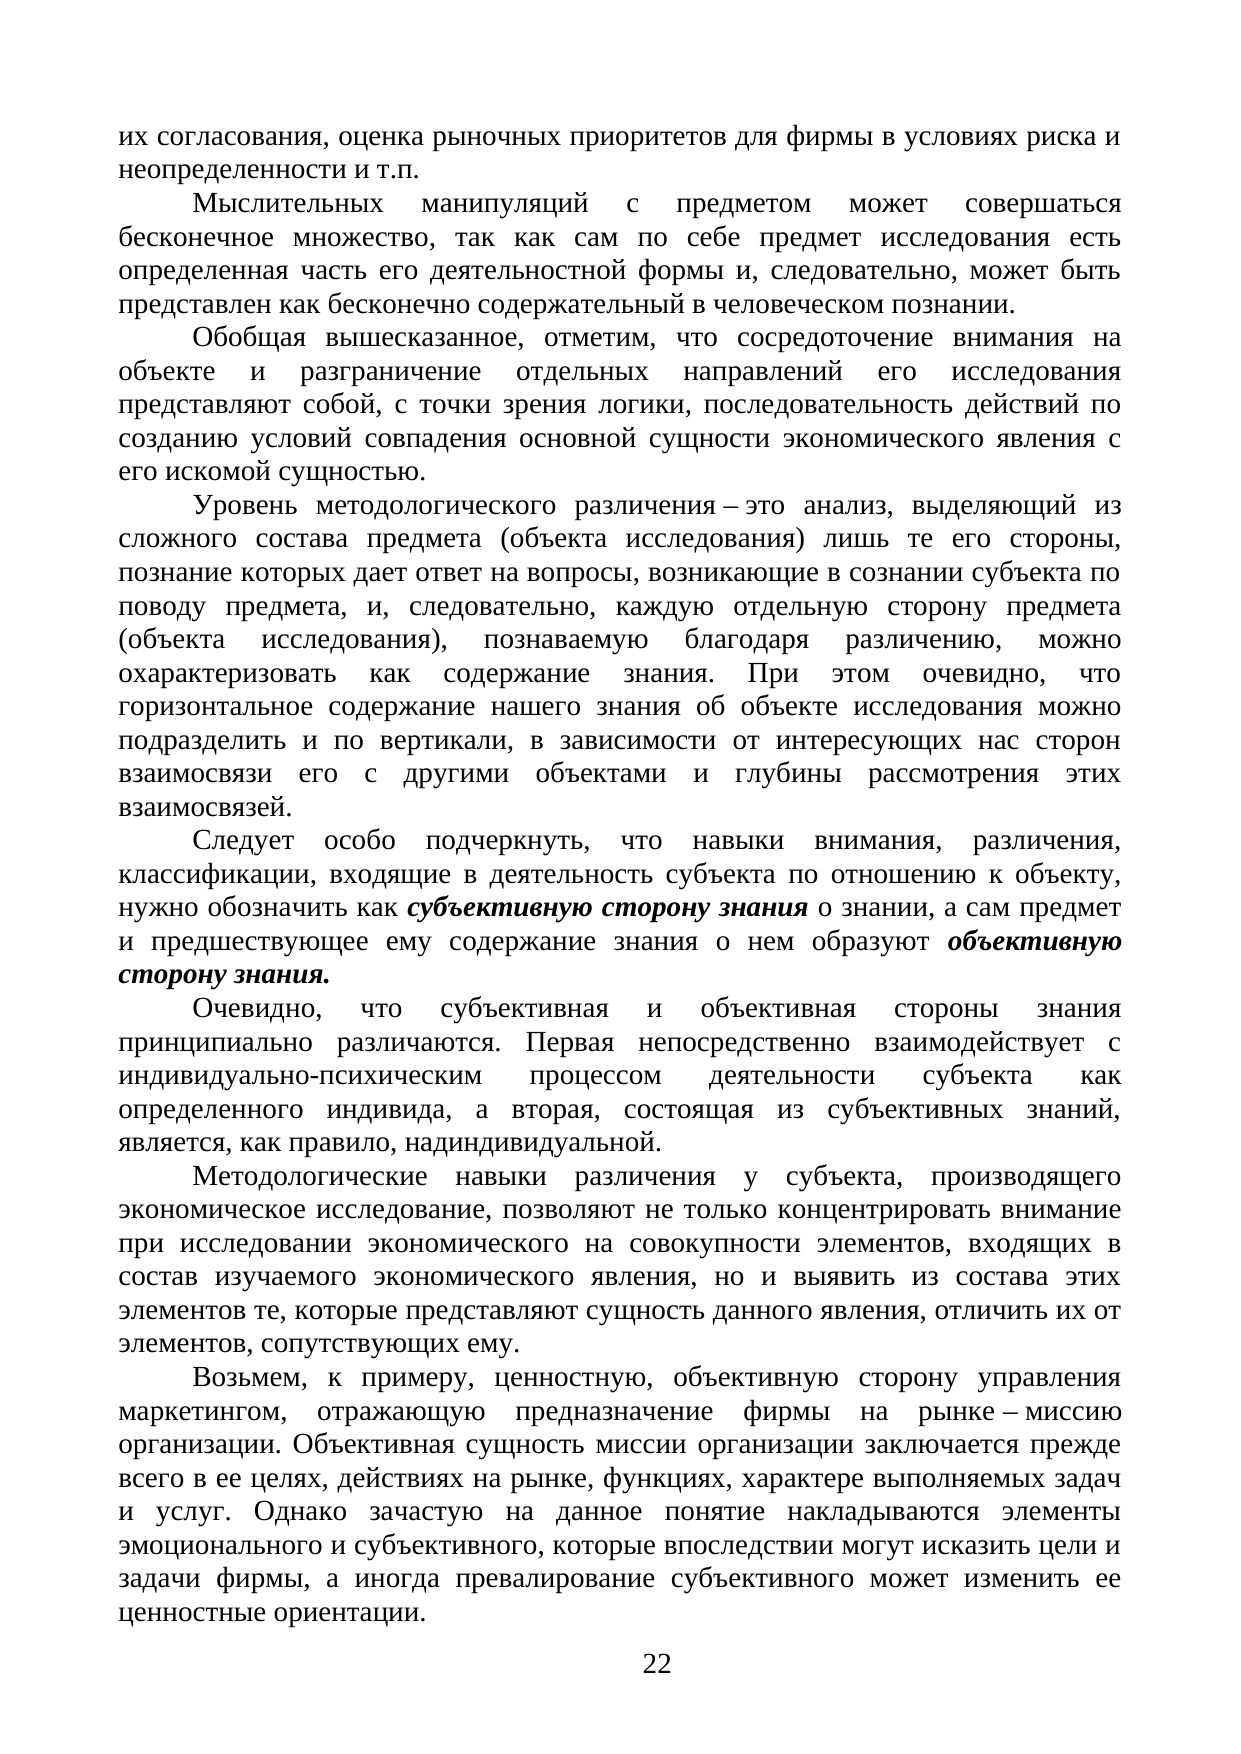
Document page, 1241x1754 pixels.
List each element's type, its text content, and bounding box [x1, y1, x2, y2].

text Возьмем, к примеру, ценностную, объективную сторону управления маркетингом, отражающую предназначение фирмы на рынке – миссию организации. Объективная сущность миссии организации заключается прежде всего в ее целях, действиях на рынке, функциях, характере выполняемых задач и услуг. Однако зачастую на данное понятие накладываются элементы эмоционального и субъективного, которые впоследствии могут исказить цели и задачи фирмы, а иногда превалирование субъективного может изменить ее ценностные ориентации. [118, 1359, 1122, 1627]
text Уровень методологического различения – это анализ, выделяющий из сложного состава предмета (объекта исследования) лишь те его стороны, познание которых дает ответ на вопросы, возникающие в сознании субъекта по поводу предмета, и, следовательно, каждую отдельную сторону предмета (объекта исследования), познаваемую благодаря различению, можно охарактеризовать как содержание знания. При этом очевидно, что горизонтальное содержание нашего знания об объекте исследования можно подразделить и по вертикали, в зависимости от интересующих нас сторон взаимосвязи его с другими объектами и глубины рассмотрения этих взаимосвязей. [118, 487, 1122, 822]
text Методологические навыки различения у субъекта, производящего экономическое исследование, позволяют не только концентрировать внимание при исследовании экономического на совокупности элементов, входящих в состав изучаемого экономического явления, но и выявить из состава этих элементов те, которые представляют сущность данного явления, отличить их от элементов, сопутствующих ему. [118, 1158, 1122, 1359]
text Мыслительных манипуляций с предметом может совершаться бесконечное множество, так как сам по себе предмет исследования есть определенная часть его деятельностной формы и, следовательно, может быть представлен как бесконечно содержательный в человеческом познании. [118, 185, 1122, 319]
text Следует особо подчеркнуть, что навыки внимания, различения, классификации, входящие в деятельность субъекта по отношению к объекту, нужно обозначить как субъективную сторону знания о знании, а сам предмет и предшествующее ему содержание знания о нем образуют объективную сторону знания. [118, 822, 1122, 990]
text Очевидно, что субъективная и объективная стороны знания принципиально различаются. Первая непосредственно взаимодействует с индивидуально-психическим процессом деятельности субъекта как определенного индивида, а вторая, состоящая из субъективных знаний, является, как правило, надиндивидуальной. [118, 990, 1122, 1158]
text Обобщая вышесказанное, отметим, что сосредоточение внимания на объекте и разграничение отдельных направлений его исследования представляют собой, с точки зрения логики, последовательность действий по созданию условий совпадения основной сущности экономического явления с его искомой сущностью. [118, 319, 1122, 487]
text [118, 118, 1122, 185]
